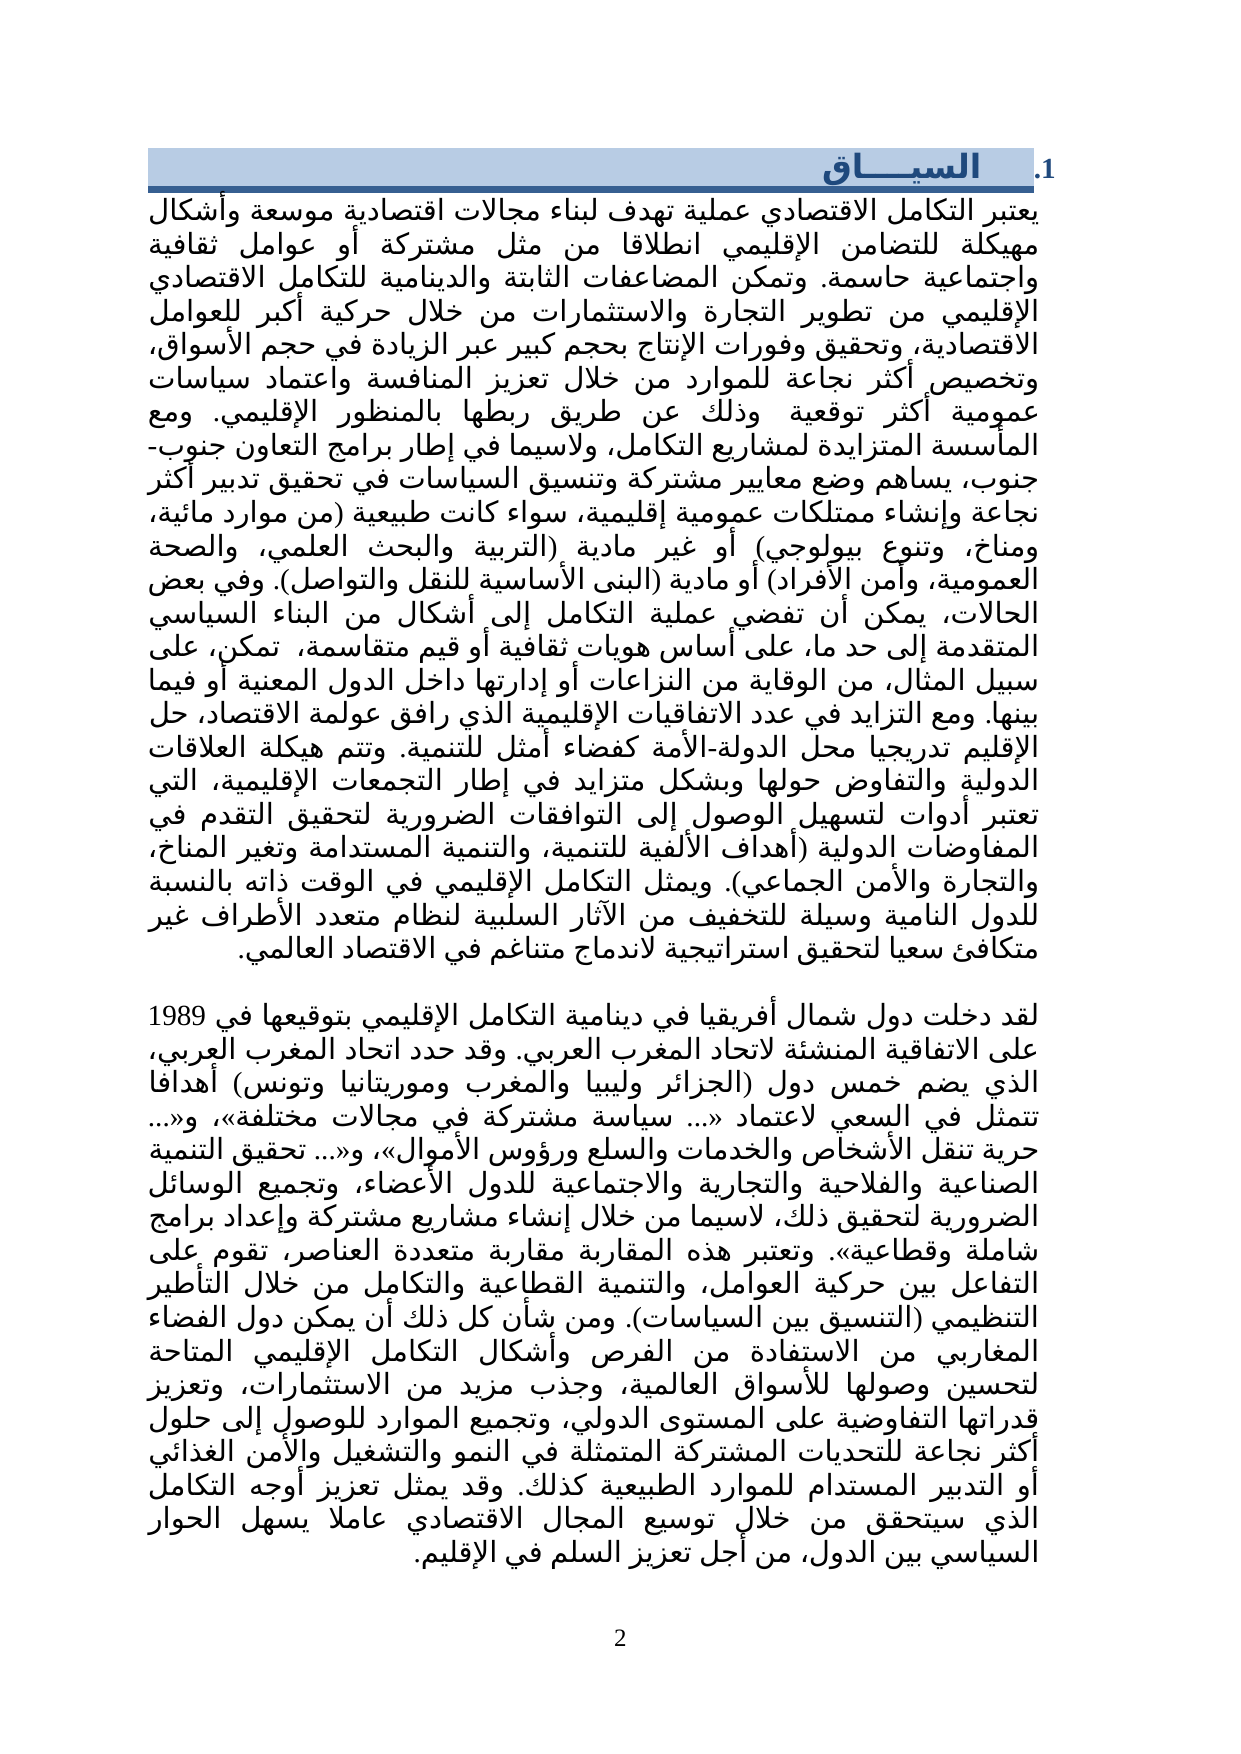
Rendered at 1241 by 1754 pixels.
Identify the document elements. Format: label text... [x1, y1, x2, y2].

text لقد دخلت دول شمال أفريقيا في دينامية التكامل الإقليمي بتوقيعها في 1989 على الاتفاقية المنشئة لاتحاد المغرب العربي. وقد حدد اتحاد المغرب العربي، الذي يضم خمس دول (الجزائر وليبيا والمغرب وموريتانيا وتونس) أهدافا تتمثل في السعي لاعتماد «... سياسة مشتركة في مجالات مختلفة»، و«... حرية تنقل الأشخاص والخدمات والسلع ورؤوس الأموال»، و«... تحقيق التنمية الصناعية والفلاحية والتجارية والاجتماعية للدول الأعضاء، وتجميع الوسائل الضرورية لتحقيق ذلك، لاسيما من خلال إنشاء مشاريع مشتركة وإعداد برامج شاملة وقطاعية». وتعتبر هذه المقاربة مقاربة متعددة العناصر، تقوم على التفاعل بين حركية العوامل، والتنمية القطاعية والتكامل من خلال التأطير التنظيمي (التنسيق بين السياسات). ومن شأن كل ذلك أن يمكن دول الفضاء المغاربي من الاستفادة من الفرص وأشكال التكامل الإقليمي المتاحة لتحسين وصولها للأسواق العالمية، وجذب مزيد من الاستثمارات، وتعزيز قدراتها التفاوضية على المستوى الدولي، وتجميع الموارد للوصول إلى حلول أكثر نجاعة للتحديات المشتركة المتمثلة في النمو والتشغيل والأمن الغذائي أو التدبير المستدام للموارد الطبيعية كذلك. وقد يمثل تعزيز أوجه التكامل الذي سيتحقق من خلال توسيع المجال الاقتصادي عاملا يسهل الحوار السياسي بين الدول، من أجل تعزيز السلم في الإقليم. [148, 998, 1040, 1568]
text يعتبر التكامل الاقتصادي عملية تهدف لبناء مجالات اقتصادية موسعة وأشكال مهيكلة للتضامن الإقليمي انطلاقا من مثل مشتركة أو عوامل ثقافية واجتماعية حاسمة. وتمكن المضاعفات الثابتة والدينامية للتكامل الاقتصادي الإقليمي من تطوير التجارة والاستثمارات من خلال حركية أكبر للعوامل الاقتصادية، وتحقيق وفورات الإنتاج بحجم كبير عبر الزيادة في حجم الأسواق، وتخصيص أكثر نجاعة للموارد من خلال تعزيز المنافسة واعتماد سياسات عمومية أكثر توقعية وذلك عن طريق ربطها بالمنظور الإقليمي. ومع المأسسة المتزايدة لمشاريع التكامل، ولاسيما في إطار برامج التعاون جنوب-جنوب، يساهم وضع معايير مشتركة وتنسيق السياسات في تحقيق تدبير أكثر نجاعة وإنشاء ممتلكات عمومية إقليمية، سواء كانت طبيعية (من موارد مائية، ومناخ، وتنوع بيولوجي) أو غير مادية (التربية والبحث العلمي، والصحة العمومية، وأمن الأفراد) أو مادية (البنى الأساسية للنقل والتواصل). وفي بعض الحالات، يمكن أن تفضي عملية التكامل إلى أشكال من البناء السياسي المتقدمة إلى حد ما، على أساس هويات ثقافية أو قيم متقاسمة، تمكن، على سبيل المثال، من الوقاية من النزاعات أو إدارتها داخل الدول المعنية أو فيما بينها. ومع التزايد في عدد الاتفاقيات الإقليمية الذي رافق عولمة الاقتصاد، حل الإقليم تدريجيا محل الدولة-الأمة كفضاء أمثل للتنمية. وتتم هيكلة العلاقات الدولية والتفاوض حولها وبشكل متزايد في إطار التجمعات الإقليمية، التي تعتبر أدوات لتسهيل الوصول إلى التوافقات الضرورية لتحقيق التقدم في المفاوضات الدولية (أهداف الألفية للتنمية، والتنمية المستدامة وتغير المناخ، والتجارة والأمن الجماعي). ويمثل التكامل الإقليمي في الوقت ذاته بالنسبة للدول النامية وسيلة للتخفيف من الآثار السلبية لنظام متعدد الأطراف غير متكافئ سعيا لتحقيق استراتيجية لاندماج متناغم في الاقتصاد العالمي. [148, 193, 1040, 965]
list السيــــاق [148, 148, 1034, 186]
